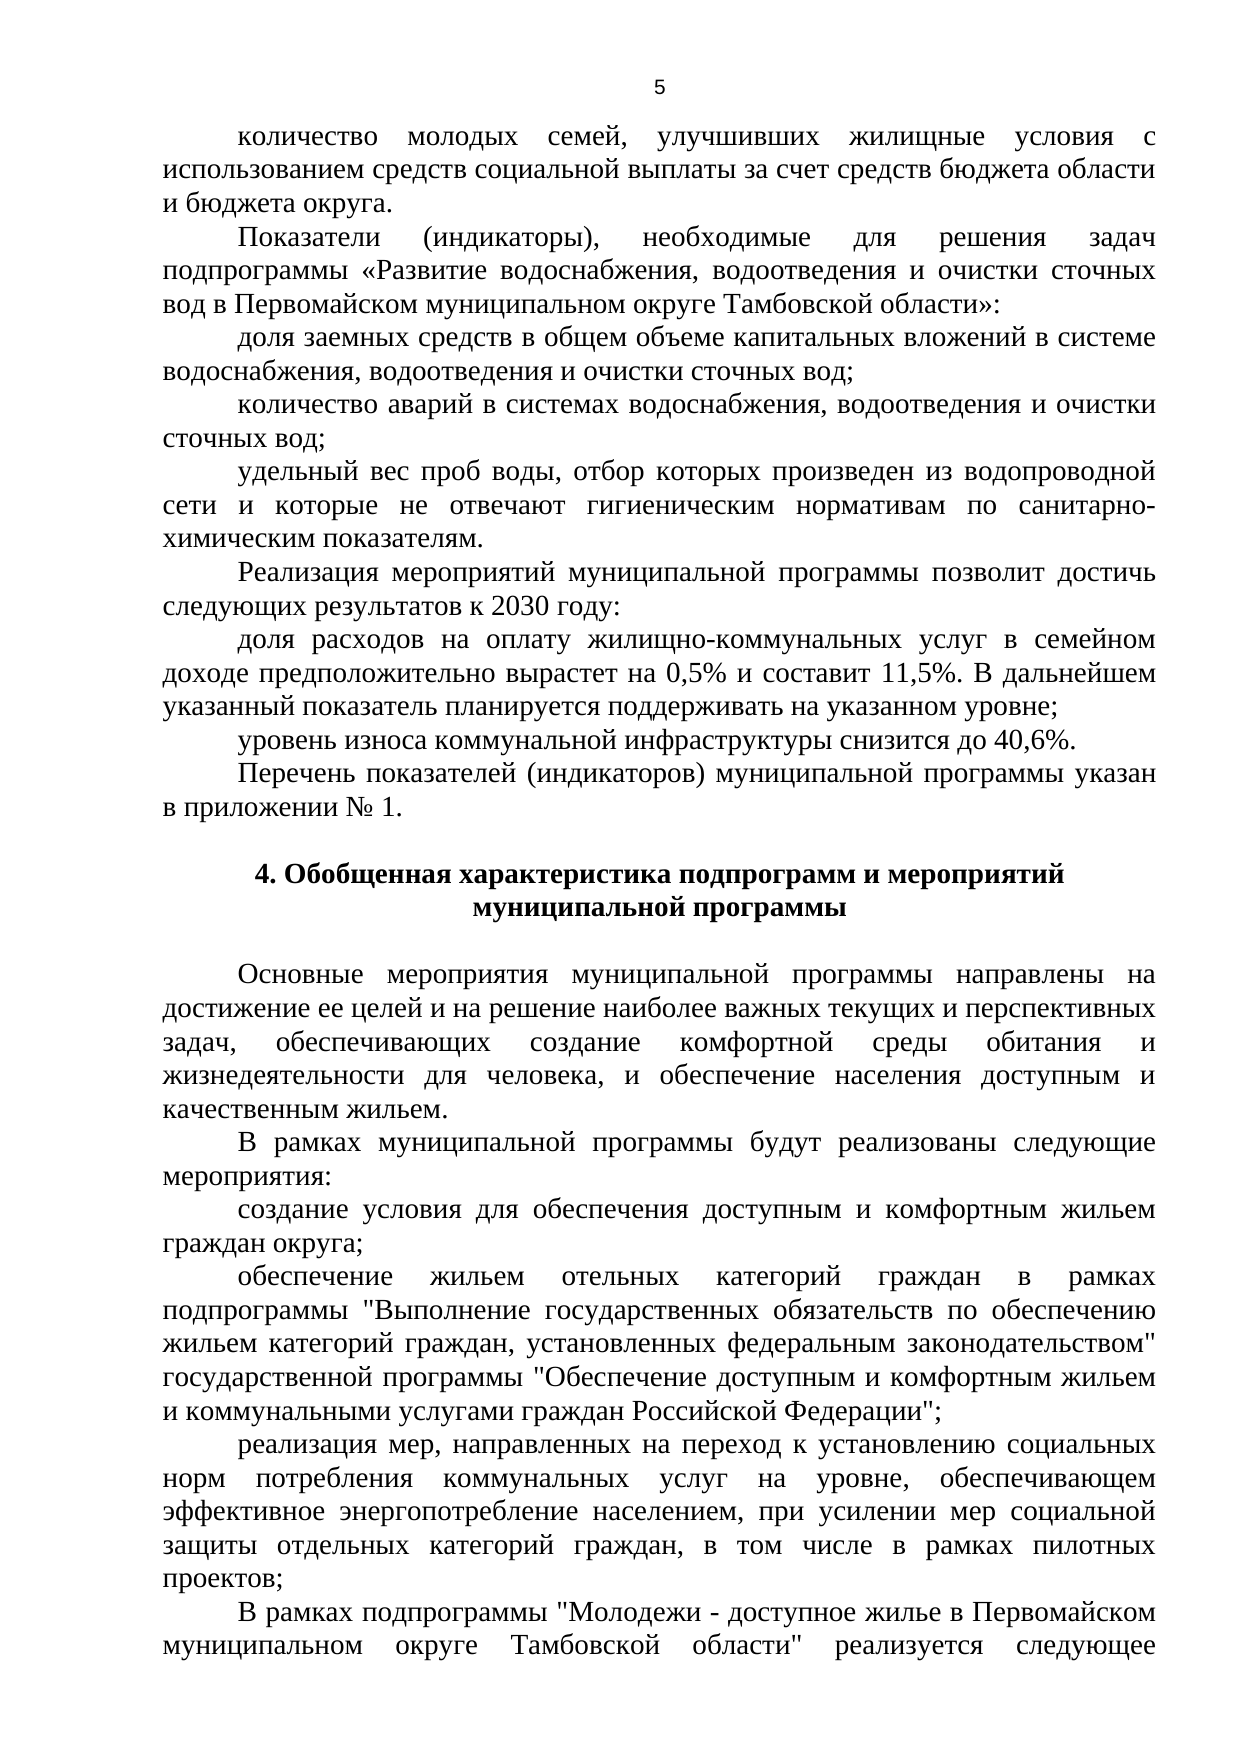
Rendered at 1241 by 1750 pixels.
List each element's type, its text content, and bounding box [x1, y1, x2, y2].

text Перечень показателей (индикаторов) муниципальной программы указан в приложении № 1. [162, 755, 1157, 822]
text удельный вес проб воды, отбор которых произведен из водопроводной сети и которые не отвечают гигиеническим нормативам по санитарно-химическим показателям. [162, 453, 1157, 554]
text количество молодых семей, улучшивших жилищные условия с использованием средств социальной выплаты за счет средств бюджета области и бюджета округа. [162, 118, 1157, 219]
text уровень износа коммунальной инфраструктуры снизится до 40,6%. [162, 722, 1157, 755]
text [162, 1594, 1157, 1661]
text доля расходов на оплату жилищно-коммунальных услуг в семейном доходе предположительно вырастет на 0,5% и составит 11,5%. В дальнейшем указанный показатель планируется поддерживать на указанном уровне; [162, 621, 1157, 722]
text Реализация мероприятий муниципальной программы позволит достичь следующих результатов к 2030 году: [162, 554, 1157, 621]
text создание условия для обеспечения доступным и комфортным жильем граждан округа; [162, 1191, 1157, 1258]
text количество аварий в системах водоснабжения, водоотведения и очистки сточных вод; [162, 386, 1157, 453]
text реализация мер, направленных на переход к установлению социальных норм потребления коммунальных услуг на уровне, обеспечивающем эффективное энергопотребление населением, при усилении мер социальной защиты отдельных категорий граждан, в том числе в рамках пилотных проектов; [162, 1426, 1157, 1594]
text Показатели (индикаторы), необходимые для решения задач подпрограммы «Развитие водоснабжения, водоотведения и очистки сточных вод в Первомайском муниципальном округе Тамбовской области»: [162, 219, 1157, 319]
text 4. Обобщенная характеристика подпрограмм и мероприятий [162, 856, 1157, 889]
text Основные мероприятия муниципальной программы направлены на достижение ее целей и на решение наиболее важных текущих и перспективных задач, обеспечивающих создание комфортной среды обитания и жизнедеятельности для человека, и обеспечение населения доступным и качественным жильем. [162, 957, 1157, 1124]
text доля заемных средств в общем объеме капитальных вложений в системе водоснабжения, водоотведения и очистки сточных вод; [162, 319, 1157, 386]
text В рамках муниципальной программы будут реализованы следующие мероприятия: [162, 1124, 1157, 1191]
text обеспечение жильем отельных категорий граждан в рамках подпрограммы "Выполнение государственных обязательств по обеспечению жильем категорий граждан, установленных федеральным законодательством" государственной программы "Обеспечение доступным и комфортным жильем и коммунальными услугами граждан Российской Федерации"; [162, 1258, 1157, 1426]
text муниципальной программы [162, 889, 1157, 923]
